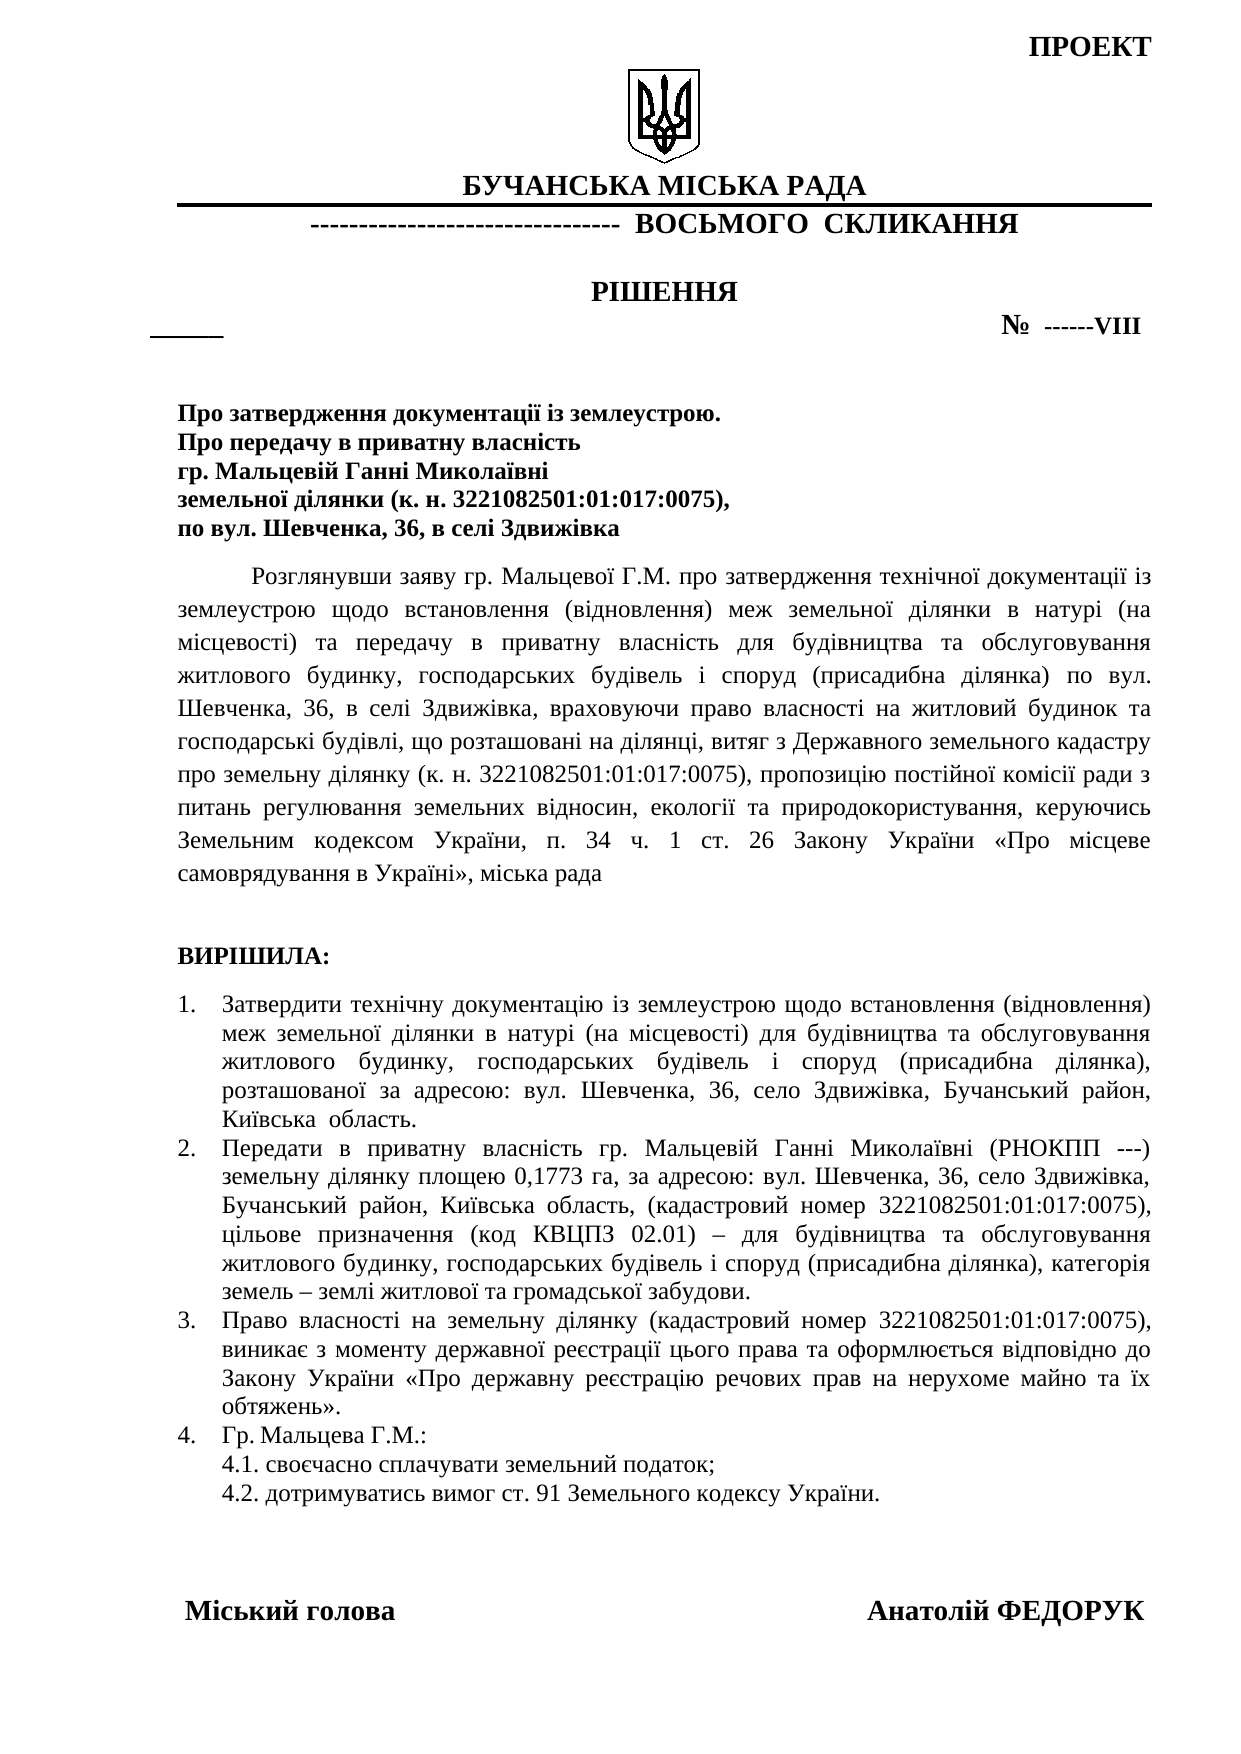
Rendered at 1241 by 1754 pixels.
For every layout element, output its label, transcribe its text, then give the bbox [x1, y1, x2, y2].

text РІШЕННЯ [177, 274, 1152, 307]
list Затвердити технічну документацію із землеустрою щодо встановлення (відновлення) меж земельної ділянки в натурі (на місцевості) для будівництва та обслуговування житлового будинку, господарських будівель і споруд (присадибна ділянка), розташованої за адресою: вул. Шевченка, 36, село Здвижівка, Бучанський район, Київська область. [177, 989, 1152, 1133]
text земельної ділянки (к. н. 3221082501:01:017:0075), [177, 484, 1152, 513]
text _____ № ------VIІІ [150, 307, 1152, 341]
text 4. Гр. Мальцева Г.М.: [177, 1420, 1152, 1449]
text Про передачу в приватну власність [177, 427, 1152, 456]
text ВИРІШИЛА: [177, 941, 1152, 970]
text Міський голова Анатолій ФЕДОРУК [177, 1593, 1152, 1626]
text Про затвердження документації із землеустрою. [177, 398, 1152, 427]
list Передати в приватну власність гр. Мальцевій Ганні Миколаївні (РНОКПП ---) земельну ділянку площею 0,1773 га, за адресою: вул. Шевченка, 36, село Здвижівка, Бучанський район, Київська область, (кадастровий номер 3221082501:01:017:0075), цільове призначення (код КВЦПЗ 02.01) – для будівництва та обслуговування житлового будинку, господарських будівель і споруд (присадибна ділянка), категорія земель – землі житлової та громадської забудови. [177, 1133, 1152, 1305]
text ПРОЕКТ [177, 29, 1152, 63]
list Право власності на земельну ділянку (кадастровий номер 3221082501:01:017:0075), виникає з моменту державної реєстрації цього права та оформлюється відповідно до Закону України «Про державну реєстрацію речових прав на нерухоме майно та їх обтяжень». [177, 1305, 1152, 1420]
text БУЧАНСЬКА МІСЬКА РАДА [177, 168, 1152, 203]
text по вул. Шевченка, 36, в селі Здвижівка [177, 513, 1152, 542]
text гр. Мальцевій Ганні Миколаївні [177, 456, 1152, 484]
text Розглянувши заяву гр. Мальцевої Г.М. про затвердження технічної документації із землеустрою щодо встановлення (відновлення) меж земельної ділянки в натурі (на місцевості) та передачу в приватну власність для будівництва та обслуговування житлового будинку, господарських будівель і споруд (присадибна ділянка) по вул. Шевченка, 36, в селі Здвижівка, враховуючи право власності на житловий будинок та господарські будівлі, що розташовані на ділянці, витяг з Державного земельного кадастру про земельну ділянку (к. н. 3221082501:01:017:0075), пропозицію постійної комісії ради з питань регулювання земельних відносин, екології та природокористування, керуючись Земельним кодексом України, п. 34 ч. 1 ст. 26 Закону України «Про місцеве самоврядування в Україні», міська рада [177, 561, 1152, 887]
text 4.2. дотримуватись вимог ст. 91 Земельного кодексу України. [222, 1478, 1152, 1506]
text -------------------------------- ВОСЬМОГО СКЛИКАННЯ [177, 207, 1152, 240]
text 4.1. своєчасно сплачувати земельний податок; [222, 1449, 1152, 1478]
